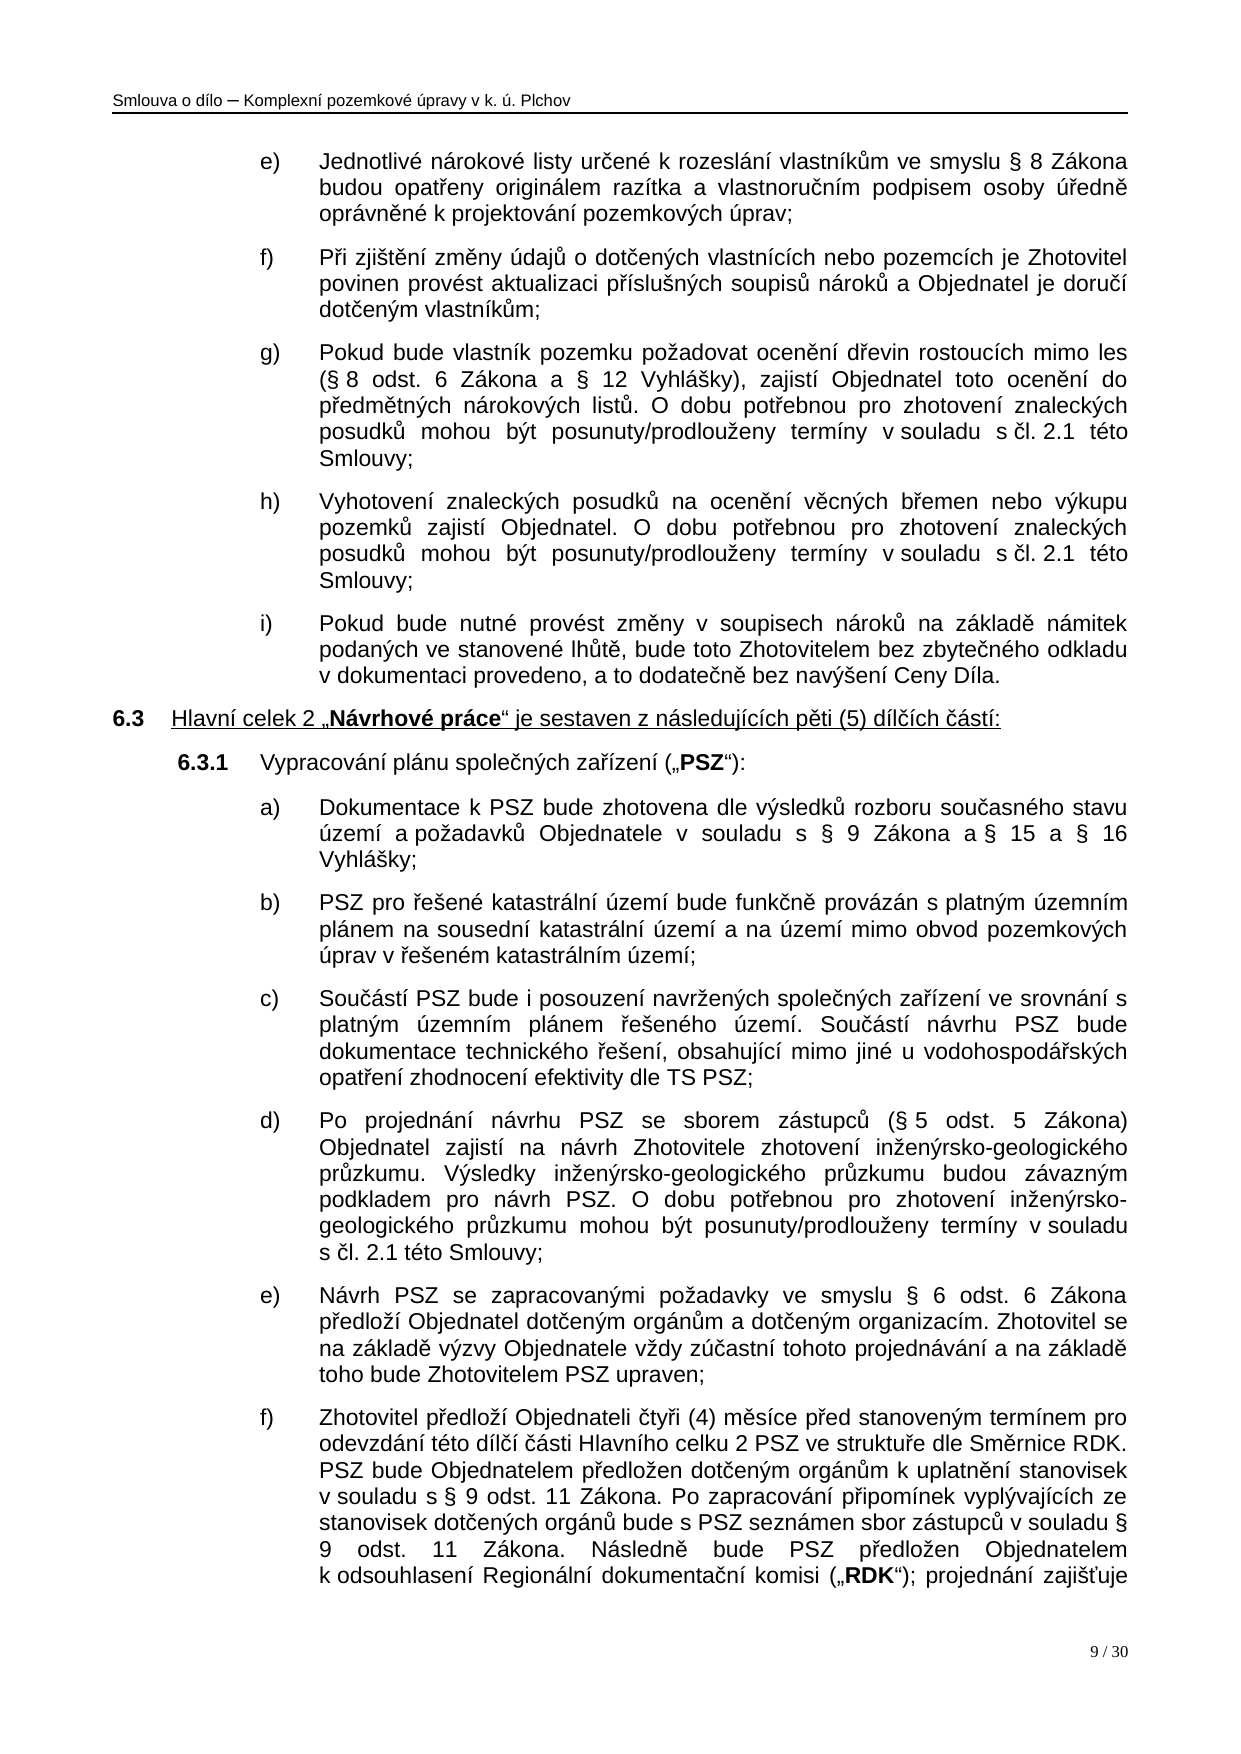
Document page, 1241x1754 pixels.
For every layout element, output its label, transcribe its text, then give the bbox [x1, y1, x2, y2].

list Návrh PSZ se zapracovanými požadavky ve smyslu § 6 odst. 6 Zákona předloží Objednatel dotčeným orgánům a dotčeným organizacím. Zhotovitel se na základě výzvy Objednatele vždy zúčastní tohoto projednávání a na základě toho bude Zhotovitelem PSZ upraven; [260, 1282, 1128, 1387]
list Po projednání návrhu PSZ se sborem zástupců (§ 5 odst. 5 Zákona) Objednatel zajistí na návrh Zhotovitele zhotovení inženýrsko-geologického průzkumu. Výsledky inženýrsko-geologického průzkumu budou závazným podkladem pro návrh PSZ. O dobu potřebnou pro zhotovení inženýrsko-geologického průzkumu mohou být posunuty/prodlouženy termíny v souladu s čl. 2.1 této Smlouvy; [260, 1107, 1128, 1265]
list Pokud bude nutné provést změny v soupisech nároků na základě námitek podaných ve stanovené lhůtě, bude toto Zhotovitelem bez zbytečného odkladu v dokumentaci provedeno, a to dodatečně bez navýšení Ceny Díla. [260, 610, 1128, 689]
list Dokumentace k PSZ bude zhotovena dle výsledků rozboru současného stavu území a požadavků Objednatele v souladu s § 9 Zákona a § 15 a § 16 Vyhlášky; [260, 793, 1128, 873]
list Vyhotovení znaleckých posudků na ocenění věcných břemen nebo výkupu pozemků zajistí Objednatel. O dobu potřebnou pro zhotovení znaleckých posudků mohou být posunuty/prodlouženy termíny v souladu s čl. 2.1 této Smlouvy; [260, 488, 1128, 593]
text Hlavní celek 2 „Návrhové práce“ je sestaven z následujících pěti (5) dílčích částí: [112, 705, 1128, 732]
list Součástí PSZ bude i posouzení navržených společných zařízení ve srovnání s platným územním plánem řešeného území. Součástí návrhu PSZ bude dokumentace technického řešení, obsahující mimo jiné u vodohospodářských opatření zhodnocení efektivity dle TS PSZ; [260, 985, 1128, 1090]
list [260, 1404, 1128, 1588]
text Vypracování plánu společných zařízení („PSZ“): [177, 748, 1128, 775]
list Jednotlivé nárokové listy určené k rozeslání vlastníkům ve smyslu § 8 Zákona budou opatřeny originálem razítka a vlastnoručním podpisem osoby úředně oprávněné k projektování pozemkových úprav; [260, 148, 1128, 227]
list Pokud bude vlastník pozemku požadovat ocenění dřevin rostoucích mimo les (§ 8 odst. 6 Zákona a § 12 Vyhlášky), zajistí Objednatel toto ocenění do předmětných nárokových listů. O dobu potřebnou pro zhotovení znaleckých posudků mohou být posunuty/prodlouženy termíny v souladu s čl. 2.1 této Smlouvy; [260, 339, 1128, 471]
list Při zjištění změny údajů o dotčených vlastnících nebo pozemcích je Zhotovitel povinen provést aktualizaci příslušných soupisů nároků a Objednatel je doručí dotčeným vlastníkům; [260, 243, 1128, 322]
list PSZ pro řešené katastrální území bude funkčně provázán s platným územním plánem na sousední katastrální území a na území mimo obvod pozemkových úprav v řešeném katastrálním území; [260, 889, 1128, 968]
